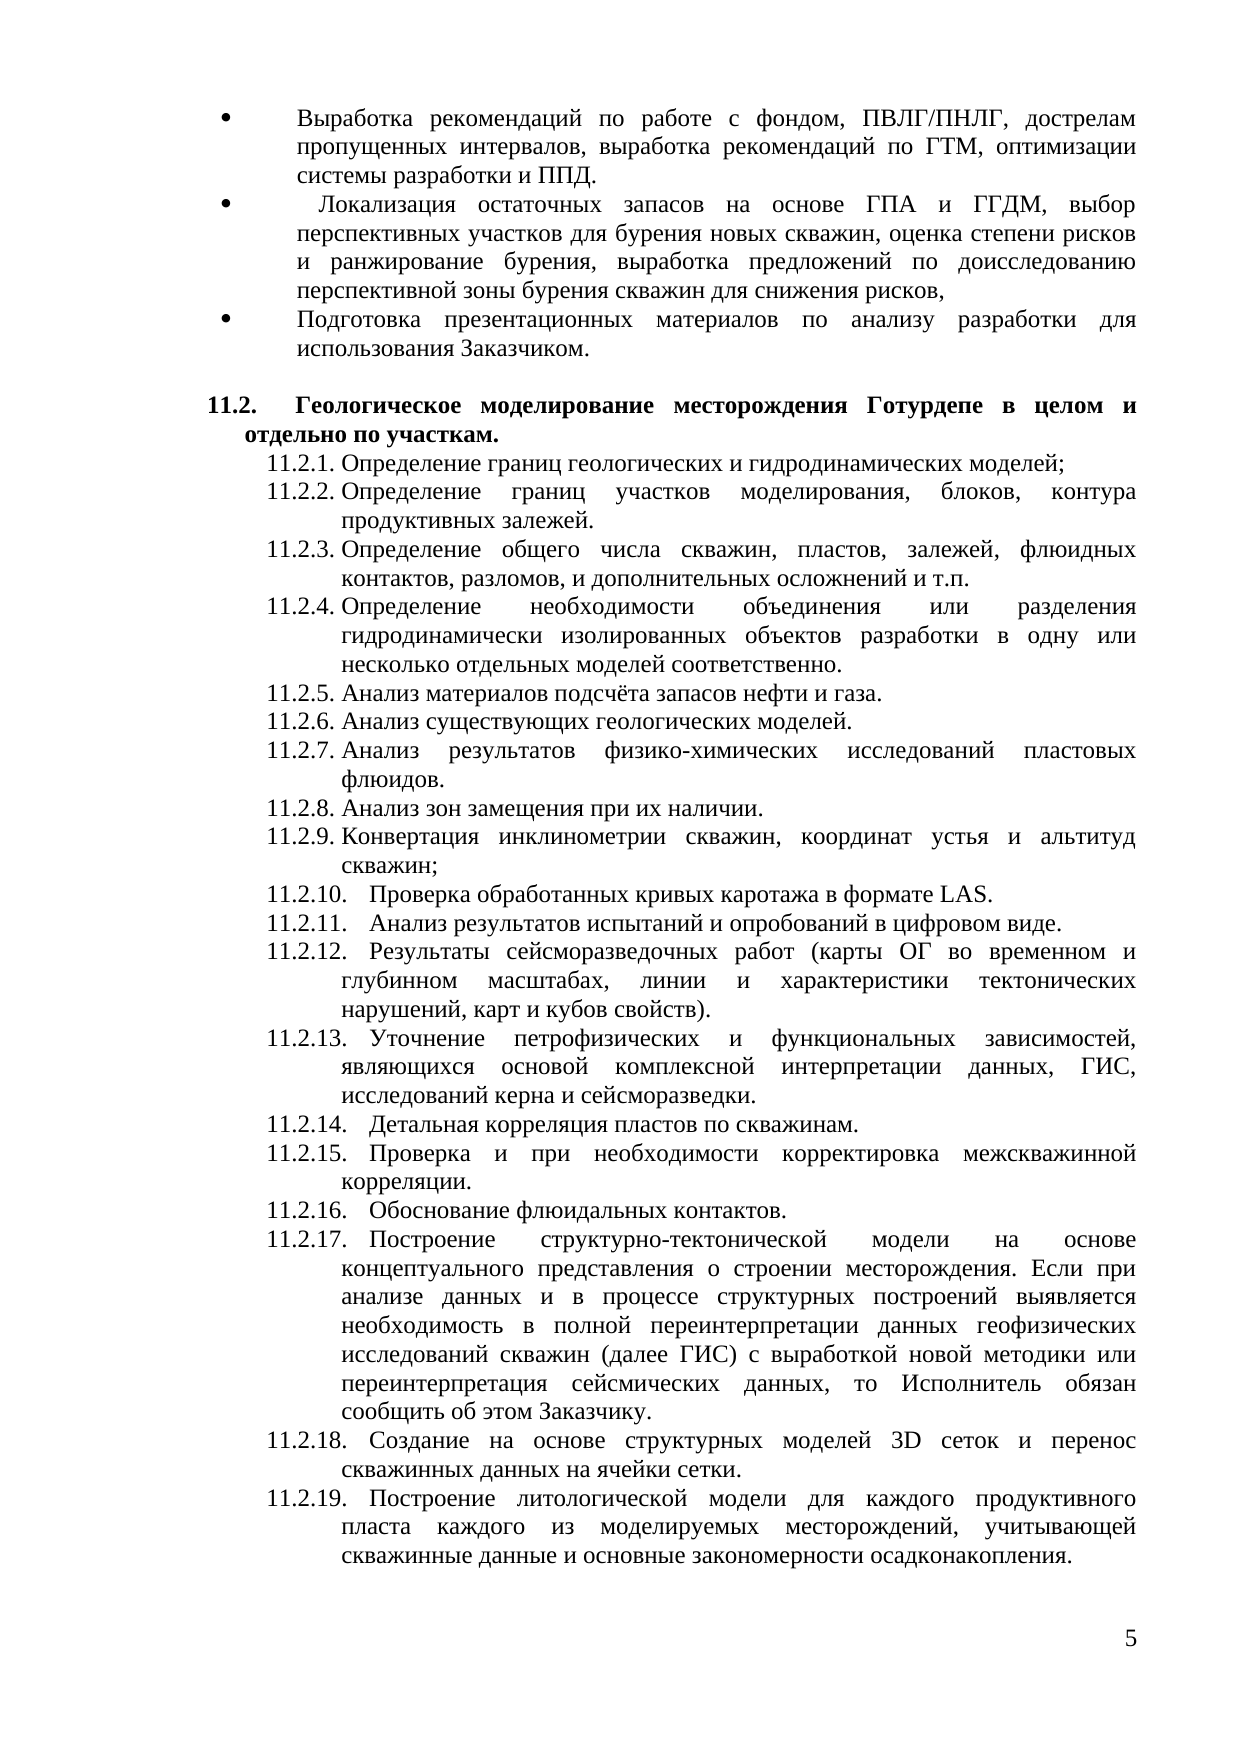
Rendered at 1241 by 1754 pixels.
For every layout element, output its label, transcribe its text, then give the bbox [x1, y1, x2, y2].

list Детальная корреляция пластов по скважинам. [266, 1109, 1137, 1138]
list Построение литологической модели для каждого продуктивного пласта каждого из моделируемых месторождений, учитывающей скважинные данные и основные закономерности осадконакопления. [266, 1483, 1137, 1569]
list Локализация остаточных запасов на основе ГПА и ГГДМ, выбор перспективных участков для бурения новых скважин, оценка степени рисков и ранжирование бурения, выработка предложений по доисследованию перспективной зоны бурения скважин для снижения рисков, [222, 189, 1137, 304]
list Определение необходимости объединения или разделения гидродинамически изолированных объектов разработки в одну или несколько отдельных моделей соответственно. [266, 591, 1137, 678]
list Анализ результатов физико-химических исследований пластовых флюидов. [266, 735, 1137, 793]
list Анализ существующих геологических моделей. [266, 706, 1137, 735]
list Проверка обработанных кривых каротажа в формате LAS. [266, 879, 1137, 908]
list Конвертация инклинометрии скважин, координат устья и альтитуд скважин; [266, 821, 1137, 879]
list Создание на основе структурных моделей 3D сеток и перенос скважинных данных на ячейки сетки. [266, 1425, 1137, 1483]
list Определение границ геологических и гидродинамических моделей; [266, 448, 1137, 476]
list Обоснование флюидальных контактов. [266, 1195, 1137, 1224]
list Результаты сейсморазведочных работ (карты ОГ во временном и глубинном масштабах, линии и характеристики тектонических нарушений, карт и кубов свойств). [266, 936, 1137, 1023]
list Анализ результатов испытаний и опробований в цифровом виде. [266, 908, 1137, 936]
list Определение границ участков моделирования, блоков, контура продуктивных залежей. [266, 476, 1137, 534]
list Геологическое моделирование месторождения Готурдепе в целом и отдельно по участкам. [207, 390, 1137, 448]
list Уточнение петрофизических и функциональных зависимостей, являющихся основой комплексной интерпретации данных, ГИС, исследований керна и сейсморазведки. [266, 1023, 1137, 1109]
list Выработка рекомендаций по работе с фондом, ПВЛГ/ПНЛГ, дострелам пропущенных интервалов, выработка рекомендаций по ГТМ, оптимизации системы разработки и ППД. [222, 103, 1137, 189]
list Построение структурно-тектонической модели на основе концептуального представления о строении месторождения. Если при анализе данных и в процессе структурных построений выявляется необходимость в полной переинтерпретации данных геофизических исследований скважин (далее ГИС) с выработкой новой методики или переинтерпретация сейсмических данных, то Исполнитель обязан сообщить об этом Заказчику. [266, 1224, 1137, 1425]
list Анализ зон замещения при их наличии. [266, 793, 1137, 821]
list Анализ материалов подсчёта запасов нефти и газа. [266, 678, 1137, 706]
list Подготовка презентационных материалов по анализу разработки для использования Заказчиком. [222, 304, 1137, 361]
list Определение общего числа скважин, пластов, залежей, флюидных контактов, разломов, и дополнительных осложнений и т.п. [266, 534, 1137, 591]
list Проверка и при необходимости корректировка межскважинной корреляции. [266, 1138, 1137, 1195]
